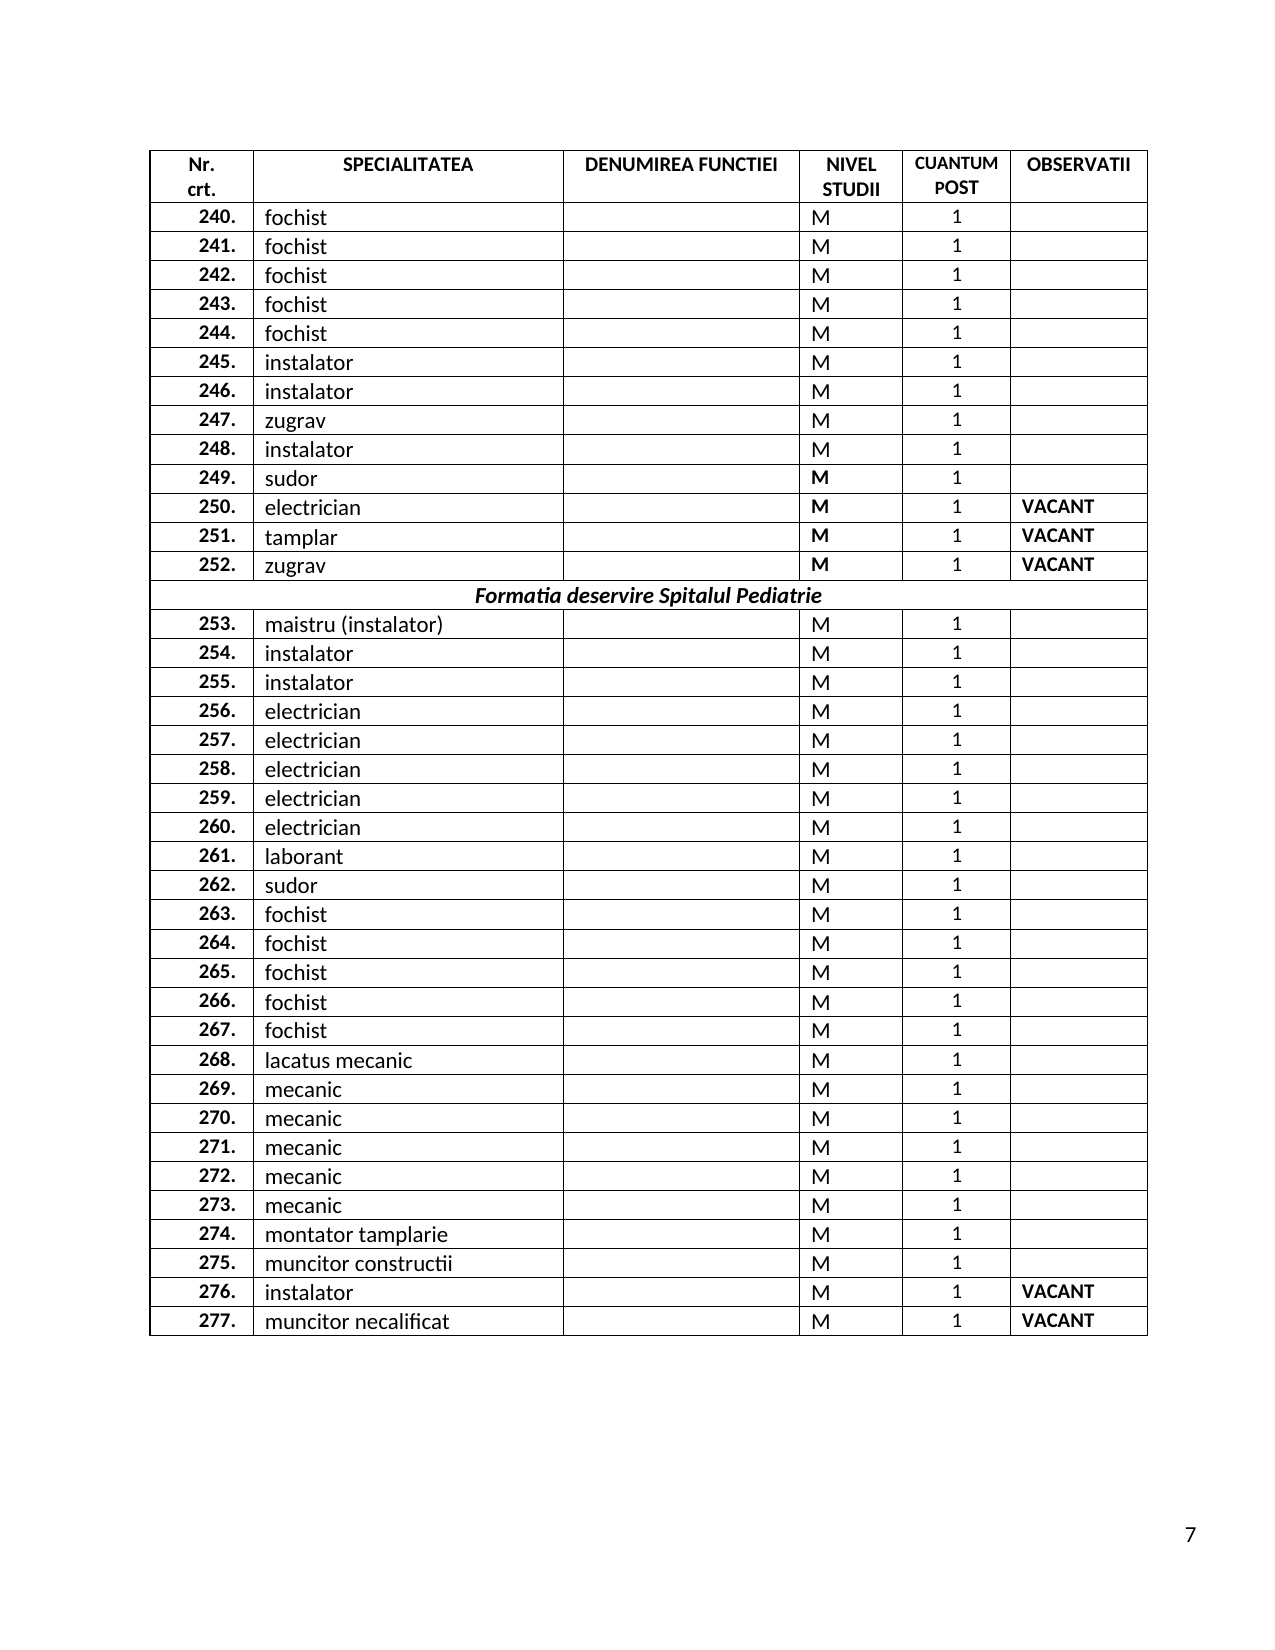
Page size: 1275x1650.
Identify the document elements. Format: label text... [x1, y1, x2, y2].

table_cell electrician [254, 784, 563, 812]
table_cell [564, 871, 799, 899]
table_cell 1 [903, 1249, 1010, 1277]
table_cell [151, 1133, 253, 1161]
table_cell zugrav [254, 552, 563, 580]
table_cell [564, 959, 799, 987]
table_cell [1011, 203, 1147, 231]
table_cell SPECIALITATEA [254, 151, 563, 202]
table_cell 1 [903, 959, 1010, 987]
table_cell 1 [903, 988, 1010, 1016]
table_cell 1 [903, 842, 1010, 870]
table_cell VACANT [1011, 494, 1147, 522]
table_cell [564, 377, 799, 405]
table_cell [151, 406, 253, 434]
table_cell fochist [254, 232, 563, 260]
table_cell 1 [903, 1017, 1010, 1045]
table_cell [151, 900, 253, 928]
table_cell [151, 610, 253, 638]
table_cell M [800, 465, 902, 492]
table_cell instalator [254, 1278, 563, 1306]
table_cell [564, 232, 799, 260]
table_cell [151, 290, 253, 318]
table_cell instalator [254, 435, 563, 463]
table_cell [564, 668, 799, 696]
table_cell VACANT [1011, 1278, 1147, 1306]
table_cell 1 [903, 900, 1010, 928]
table_cell [564, 1162, 799, 1190]
table_cell [151, 842, 253, 870]
table_cell sudor [254, 465, 563, 492]
table_cell [564, 1191, 799, 1219]
table_cell fochist [254, 261, 563, 289]
table_cell [151, 494, 253, 522]
table_cell M [800, 988, 902, 1016]
table_cell [151, 988, 253, 1016]
table_cell 1 [903, 871, 1010, 899]
table_cell 1 [903, 406, 1010, 434]
table_cell [564, 203, 799, 231]
table_cell [564, 813, 799, 841]
table_cell [1011, 232, 1147, 260]
table_cell [1011, 290, 1147, 318]
table_cell Nr. crt. [151, 151, 253, 202]
table_cell [1011, 1046, 1147, 1074]
table_cell [151, 1046, 253, 1074]
table_cell [564, 261, 799, 289]
table_cell [151, 1278, 253, 1306]
table_cell [1011, 261, 1147, 289]
table_cell [151, 261, 253, 289]
table_cell maistru (instalator) [254, 610, 563, 638]
table_cell M [800, 842, 902, 870]
table_cell 1 [903, 930, 1010, 957]
table_cell M [800, 668, 902, 696]
table_cell [564, 988, 799, 1016]
table_cell M [800, 726, 902, 754]
table_cell [151, 784, 253, 812]
table_cell [564, 639, 799, 667]
table_cell electrician [254, 755, 563, 783]
table_cell 1 [903, 494, 1010, 522]
table_cell M [800, 755, 902, 783]
table_cell [1011, 755, 1147, 783]
table_cell mecanic [254, 1162, 563, 1190]
table_cell M [800, 377, 902, 405]
table_cell muncitor necalificat [254, 1307, 563, 1335]
table_cell M [800, 813, 902, 841]
table_cell [1011, 1191, 1147, 1219]
table_cell montator tamplarie [254, 1220, 563, 1248]
table_cell 1 [903, 726, 1010, 754]
table_cell instalator [254, 668, 563, 696]
table_cell [151, 1307, 253, 1335]
table_cell [151, 1191, 253, 1219]
table_cell 1 [903, 1075, 1010, 1103]
table_cell M [800, 639, 902, 667]
table_cell M [800, 1191, 902, 1219]
table_cell M [800, 1104, 902, 1132]
table_cell M [800, 348, 902, 376]
table_cell mecanic [254, 1075, 563, 1103]
table_cell [564, 1075, 799, 1103]
table_cell instalator [254, 348, 563, 376]
table_cell 1 [903, 1104, 1010, 1132]
table_cell [151, 232, 253, 260]
table_cell fochist [254, 290, 563, 318]
table_cell 1 [903, 1278, 1010, 1306]
table_cell OBSERVATII [1011, 151, 1147, 202]
table_cell [564, 348, 799, 376]
table_cell VACANT [1011, 523, 1147, 551]
table_cell DENUMIREA FUNCTIEI [564, 151, 799, 202]
table_cell 1 [903, 813, 1010, 841]
table_cell [564, 1278, 799, 1306]
table_cell tamplar [254, 523, 563, 551]
table_cell fochist [254, 959, 563, 987]
table_cell [564, 784, 799, 812]
table_cell [564, 435, 799, 463]
table_cell [1011, 959, 1147, 987]
table_cell CUANTUM POST [903, 151, 1010, 202]
table_cell [151, 203, 253, 231]
table_cell [151, 871, 253, 899]
table_cell [1011, 1162, 1147, 1190]
table_cell [1011, 465, 1147, 492]
table_cell M [800, 1249, 902, 1277]
table_cell [1011, 1017, 1147, 1045]
table_cell [1011, 871, 1147, 899]
table_cell 1 [903, 1220, 1010, 1248]
table_cell [564, 726, 799, 754]
table_cell M [800, 494, 902, 522]
table_cell fochist [254, 988, 563, 1016]
table_cell M [800, 1075, 902, 1103]
table_cell [564, 465, 799, 492]
table_cell VACANT [1011, 1307, 1147, 1335]
table_cell [564, 697, 799, 725]
table_cell M [800, 232, 902, 260]
table_cell fochist [254, 1017, 563, 1045]
table_cell [564, 1249, 799, 1277]
table_cell 1 [903, 523, 1010, 551]
table_cell VACANT [1011, 552, 1147, 580]
table_cell mecanic [254, 1191, 563, 1219]
table_cell [564, 842, 799, 870]
table_cell M [800, 1046, 902, 1074]
table_cell M [800, 290, 902, 318]
table_cell fochist [254, 930, 563, 957]
table_cell [564, 755, 799, 783]
table_cell [151, 930, 253, 957]
table_cell M [800, 959, 902, 987]
table_cell [151, 1220, 253, 1248]
table_cell 1 [903, 465, 1010, 492]
table_cell 1 [903, 552, 1010, 580]
table_cell fochist [254, 319, 563, 347]
table_cell electrician [254, 697, 563, 725]
table_cell 1 [903, 1191, 1010, 1219]
table_cell [564, 552, 799, 580]
table_cell [1011, 842, 1147, 870]
table_cell instalator [254, 377, 563, 405]
table_cell [151, 1104, 253, 1132]
table_cell [1011, 639, 1147, 667]
table_cell laborant [254, 842, 563, 870]
table_cell [1011, 726, 1147, 754]
table_cell 1 [903, 203, 1010, 231]
table_cell [1011, 784, 1147, 812]
table_cell [1011, 1249, 1147, 1277]
table_cell 1 [903, 435, 1010, 463]
table_cell [1011, 377, 1147, 405]
table_cell [564, 406, 799, 434]
table_cell [564, 319, 799, 347]
table_cell electrician [254, 726, 563, 754]
table_cell M [800, 406, 902, 434]
table_cell M [800, 930, 902, 957]
table_cell [1011, 1220, 1147, 1248]
table_cell 1 [903, 377, 1010, 405]
table_cell 1 [903, 290, 1010, 318]
table_cell [151, 523, 253, 551]
table_cell [1011, 435, 1147, 463]
table_cell fochist [254, 203, 563, 231]
table_cell 1 [903, 697, 1010, 725]
table_cell 1 [903, 755, 1010, 783]
table_cell M [800, 523, 902, 551]
table_cell electrician [254, 813, 563, 841]
table_cell [1011, 988, 1147, 1016]
table_cell [1011, 668, 1147, 696]
table_cell 1 [903, 1133, 1010, 1161]
table_cell M [800, 697, 902, 725]
table_cell 1 [903, 1162, 1010, 1190]
table_cell [564, 1220, 799, 1248]
table_cell [564, 290, 799, 318]
table_cell sudor [254, 871, 563, 899]
table_cell [151, 1017, 253, 1045]
table_cell [564, 1017, 799, 1045]
table_cell [1011, 1075, 1147, 1103]
table_cell [151, 1075, 253, 1103]
table_cell M [800, 610, 902, 638]
table_cell [1011, 930, 1147, 957]
table_cell [1011, 1133, 1147, 1161]
table_cell M [800, 1278, 902, 1306]
table_cell [564, 1307, 799, 1335]
table_cell 1 [903, 1046, 1010, 1074]
table_cell [151, 377, 253, 405]
table_cell M [800, 1307, 902, 1335]
table_cell 1 [903, 232, 1010, 260]
table_cell [151, 319, 253, 347]
table_cell [1011, 900, 1147, 928]
table_cell M [800, 552, 902, 580]
table_cell [151, 726, 253, 754]
table_cell M [800, 203, 902, 231]
table_cell [151, 639, 253, 667]
table_cell [151, 552, 253, 580]
table_cell [1011, 319, 1147, 347]
table_cell [564, 494, 799, 522]
table_cell lacatus mecanic [254, 1046, 563, 1074]
table_cell [564, 930, 799, 957]
table_cell 1 [903, 639, 1010, 667]
table_cell M [800, 784, 902, 812]
table_cell [151, 435, 253, 463]
table_cell mecanic [254, 1133, 563, 1161]
table_cell M [800, 435, 902, 463]
table_cell [151, 755, 253, 783]
table_cell 1 [903, 668, 1010, 696]
table_cell [1011, 610, 1147, 638]
table_cell zugrav [254, 406, 563, 434]
table_cell [151, 813, 253, 841]
table_cell M [800, 1220, 902, 1248]
table_cell 1 [903, 610, 1010, 638]
table_cell M [800, 900, 902, 928]
table_cell 1 [903, 348, 1010, 376]
table_cell NIVEL STUDII [800, 151, 902, 202]
table_cell [151, 348, 253, 376]
table_cell 1 [903, 784, 1010, 812]
table_cell muncitor constructii [254, 1249, 563, 1277]
table_cell 1 [903, 319, 1010, 347]
table_cell [564, 610, 799, 638]
table_cell [564, 1133, 799, 1161]
table_cell instalator [254, 639, 563, 667]
table_cell electrician [254, 494, 563, 522]
table_cell [151, 465, 253, 492]
table_cell [564, 900, 799, 928]
table_cell [151, 697, 253, 725]
table_cell [564, 523, 799, 551]
table_cell M [800, 261, 902, 289]
table_cell [564, 1046, 799, 1074]
table_cell [151, 668, 253, 696]
table_cell [1011, 697, 1147, 725]
table_cell M [800, 1017, 902, 1045]
table_cell [1011, 406, 1147, 434]
table_cell [151, 959, 253, 987]
table_cell M [800, 319, 902, 347]
table_cell fochist [254, 900, 563, 928]
table_cell [151, 1249, 253, 1277]
table_cell M [800, 1133, 902, 1161]
table_cell [1011, 1104, 1147, 1132]
table_cell [151, 1162, 253, 1190]
table_cell [1011, 348, 1147, 376]
table_cell [1011, 813, 1147, 841]
table_cell [564, 1104, 799, 1132]
table_cell 1 [903, 261, 1010, 289]
table_cell mecanic [254, 1104, 563, 1132]
table_cell Formatia deservire Spitalul Pediatrie [151, 581, 1147, 609]
table_cell 1 [903, 1307, 1010, 1335]
table_cell M [800, 871, 902, 899]
table_cell M [800, 1162, 902, 1190]
